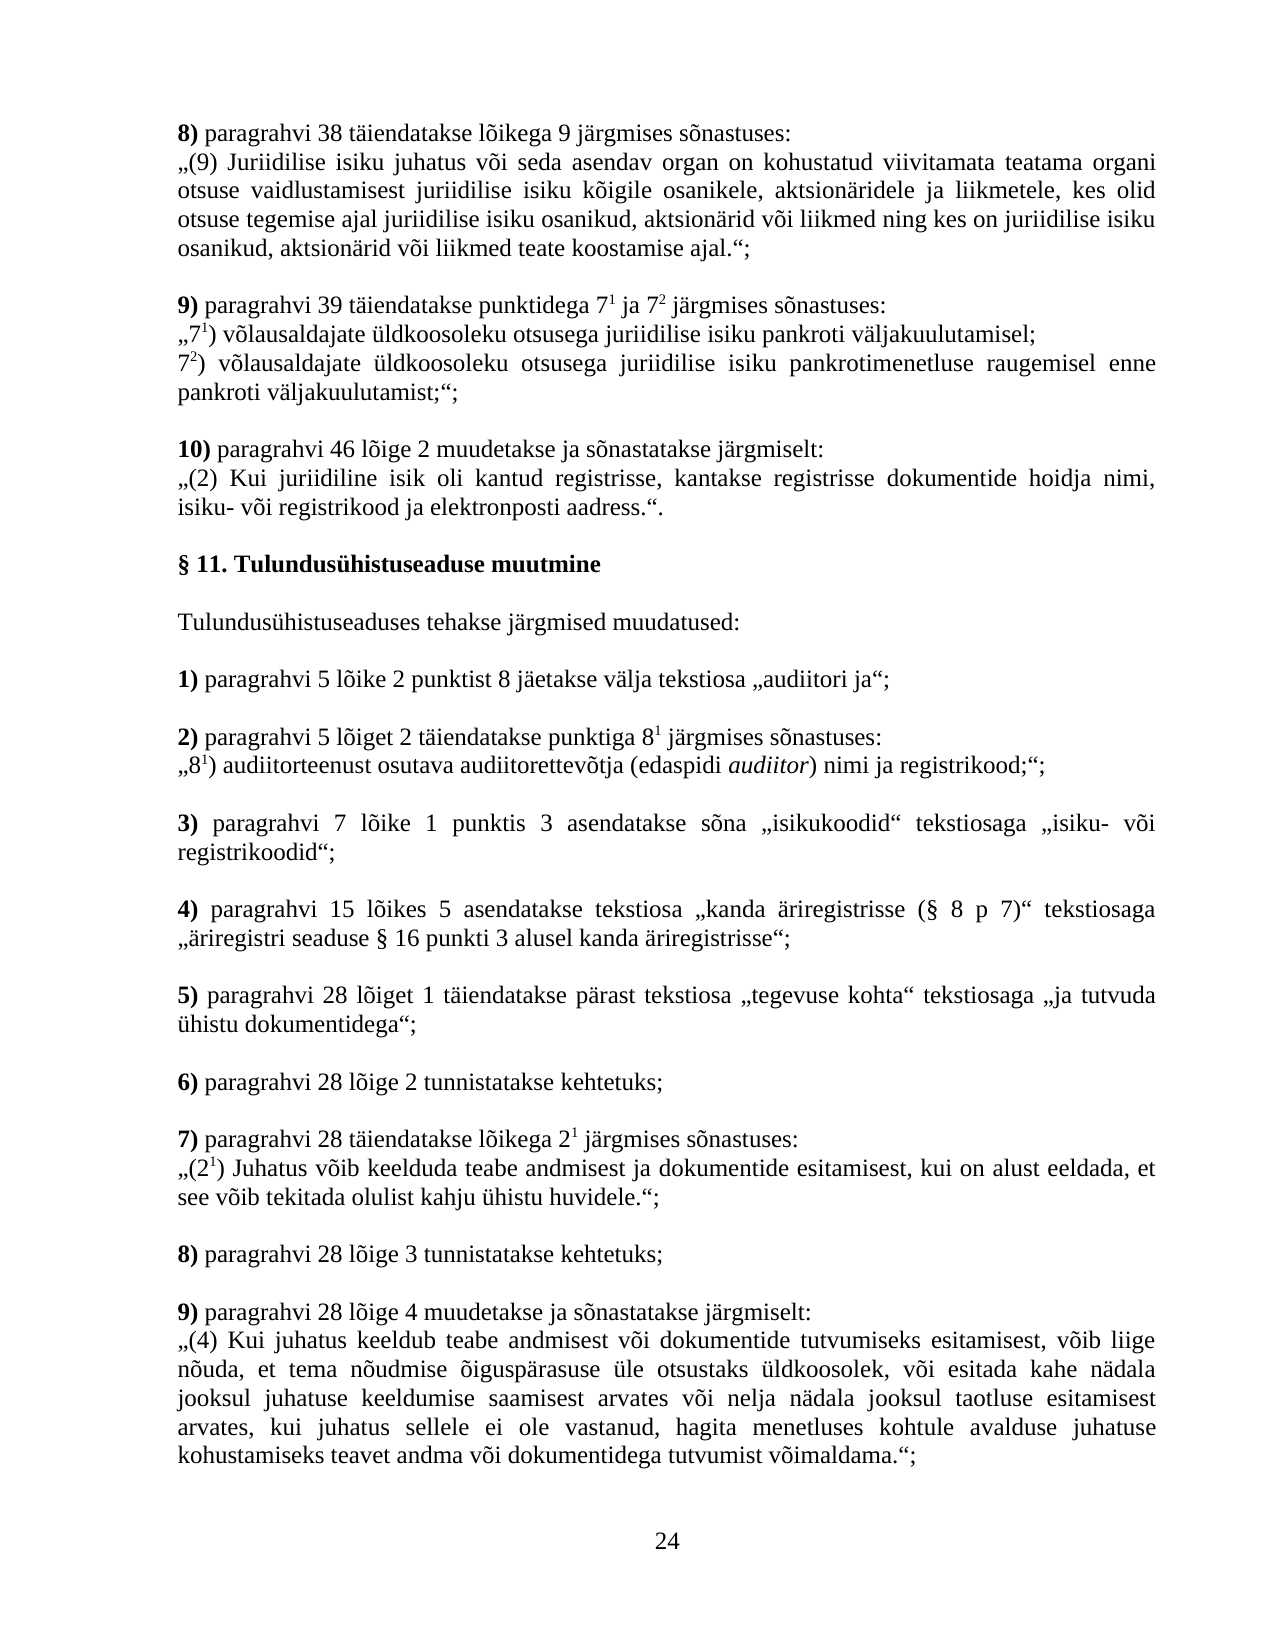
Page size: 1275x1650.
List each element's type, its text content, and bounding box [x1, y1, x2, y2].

text 2) paragrahvi 5 lõiget 2 täiendatakse punktiga 81 järgmises sõnastuses: [177, 722, 1157, 751]
text 3) paragrahvi 7 lõike 1 punktis 3 asendatakse sõna „isikukoodid“ tekstiosaga „isiku- või registrikoodid“; [177, 808, 1157, 866]
text 9) paragrahvi 28 lõige 4 muudetakse ja sõnastatakse järgmiselt: [177, 1297, 1157, 1326]
text 6) paragrahvi 28 lõige 2 tunnistatakse kehtetuks; [177, 1067, 1157, 1096]
text „(4) Kui juhatus keeldub teabe andmisest või dokumentide tutvumiseks esitamisest, võib liige nõuda, et tema nõudmise õiguspärasuse üle otsustaks üldkoosolek, või esitada kahe nädala jooksul juhatuse keeldumise saamisest arvates või nelja nädala jooksul taotluse esitamisest arvates, kui juhatus sellele ei ole vastanud, hagita menetluses kohtule avalduse juhatuse kohustamiseks teavet andma või dokumentidega tutvumist võimaldama.“; [177, 1326, 1157, 1469]
text 72) võlausaldajate üldkoosoleku otsusega juriidilise isiku pankrotimenetluse raugemisel enne pankroti väljakuulutamist;“; [177, 348, 1157, 406]
text „(9) Juriidilise isiku juhatus või seda asendav organ on kohustatud viivitamata teatama organi otsuse vaidlustamisest juriidilise isiku kõigile osanikele, aktsionäridele ja liikmetele, kes olid otsuse tegemise ajal juriidilise isiku osanikud, aktsionärid või liikmed ning kes on juriidilise isiku osanikud, aktsionärid või liikmed teate koostamise ajal.“; [177, 147, 1157, 262]
text 8) paragrahvi 38 täiendatakse lõikega 9 järgmises sõnastuses: [177, 118, 1157, 147]
text 8) paragrahvi 28 lõige 3 tunnistatakse kehtetuks; [177, 1239, 1157, 1268]
text „(21) Juhatus võib keelduda teabe andmisest ja dokumentide esitamisest, kui on alust eeldada, et see võib tekitada olulist kahju ühistu huvidele.“; [177, 1153, 1157, 1211]
text 5) paragrahvi 28 lõiget 1 täiendatakse pärast tekstiosa „tegevuse kohta“ tekstiosaga „ja tutvuda ühistu dokumentidega“; [177, 981, 1157, 1038]
text 4) paragrahvi 15 lõikes 5 asendatakse tekstiosa „kanda äriregistrisse (§ 8 p 7)“ tekstiosaga „äriregistri seaduse § 16 punkti 3 alusel kanda äriregistrisse“; [177, 894, 1157, 952]
text 7) paragrahvi 28 täiendatakse lõikega 21 järgmises sõnastuses: [177, 1124, 1157, 1153]
text „71) võlausaldajate üldkoosoleku otsusega juriidilise isiku pankroti väljakuulutamisel; [177, 319, 1157, 348]
text Tulundusühistuseaduses tehakse järgmised muudatused: [177, 607, 1157, 636]
text „(2) Kui juriidiline isik oli kantud registrisse, kantakse registrisse dokumentide hoidja nimi, isiku- või registrikood ja elektronposti aadress.“. [177, 463, 1157, 521]
text 9) paragrahvi 39 täiendatakse punktidega 71 ja 72 järgmises sõnastuses: [177, 291, 1157, 319]
text § 11. Tulundusühistuseaduse muutmine [177, 549, 1157, 578]
text „81) audiitorteenust osutava audiitorettevõtja (edaspidi audiitor) nimi ja registrikood;“; [177, 751, 1157, 779]
text 1) paragrahvi 5 lõike 2 punktist 8 jäetakse välja tekstiosa „audiitori ja“; [177, 664, 1157, 693]
text 10) paragrahvi 46 lõige 2 muudetakse ja sõnastatakse järgmiselt: [177, 434, 1157, 463]
